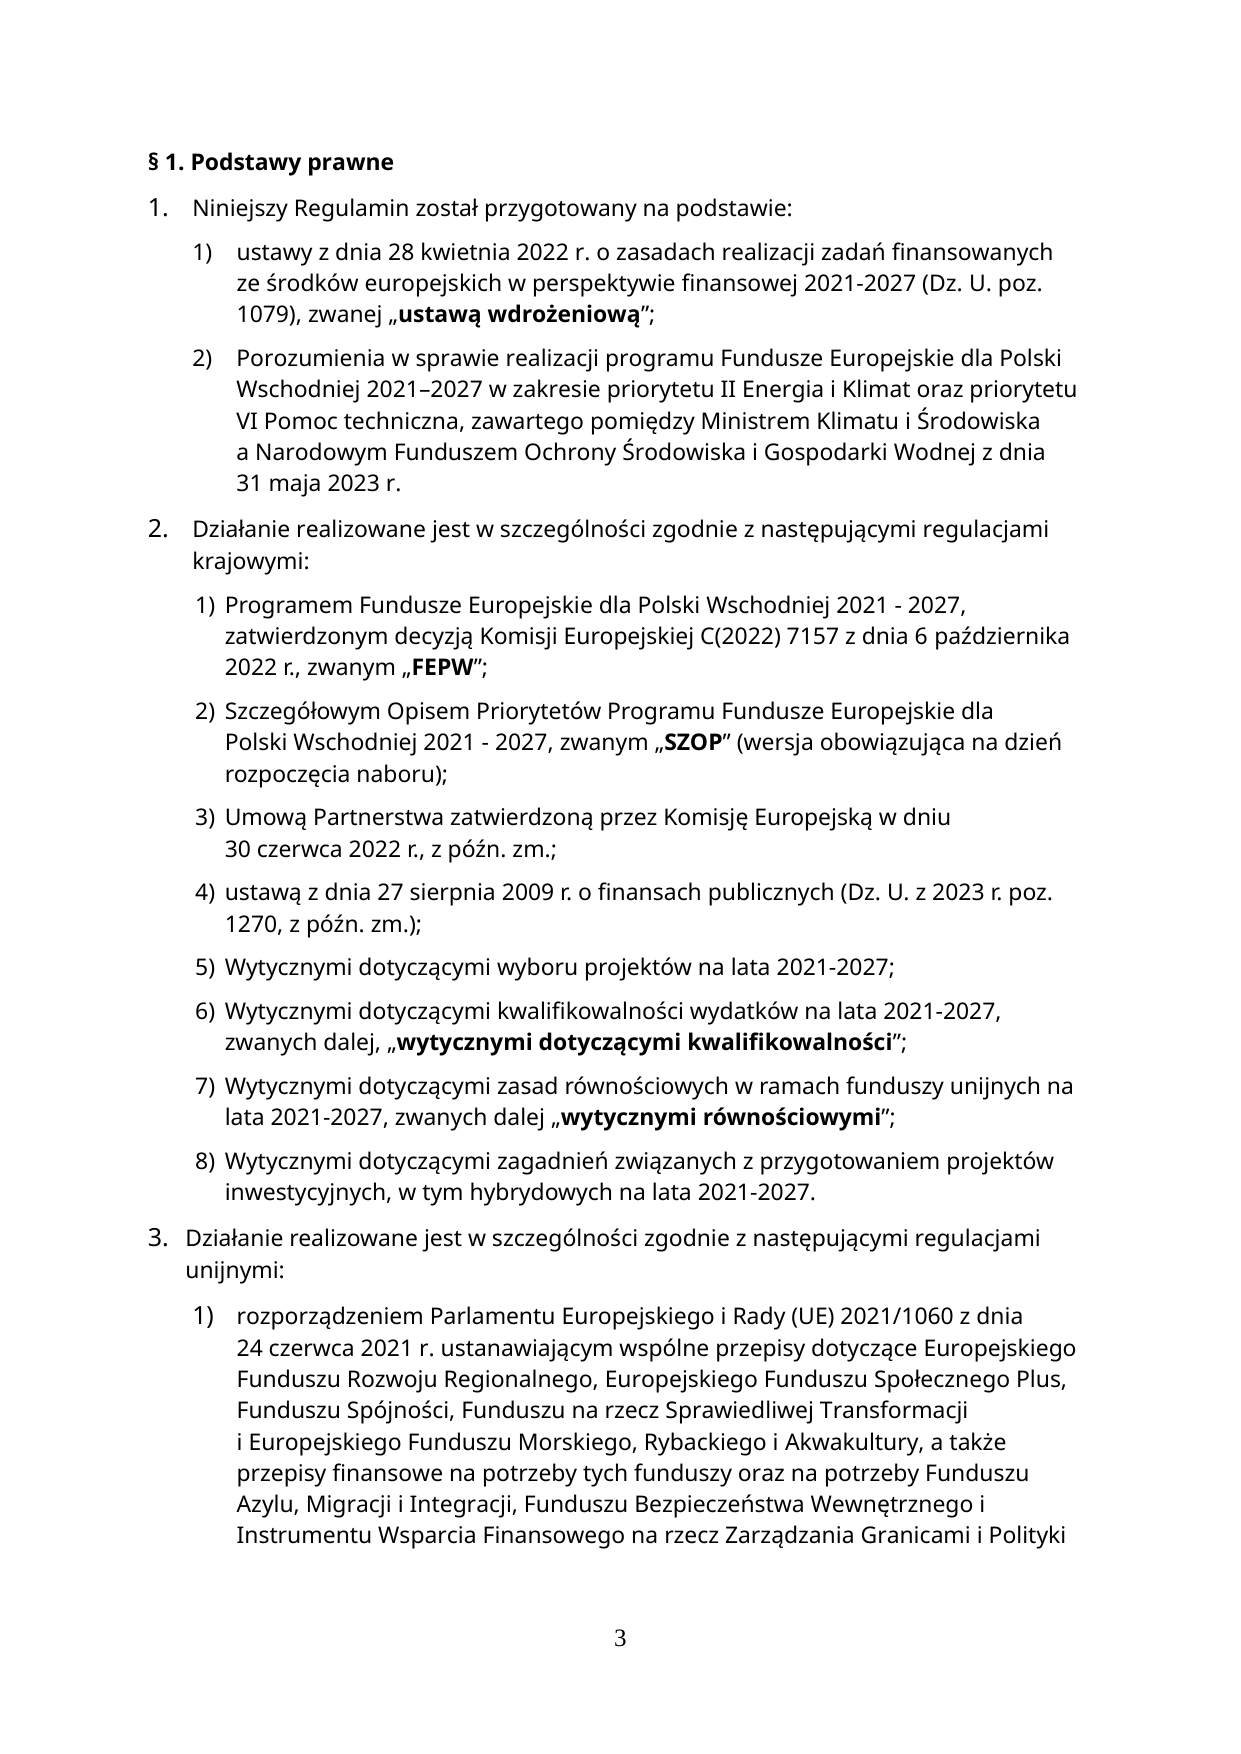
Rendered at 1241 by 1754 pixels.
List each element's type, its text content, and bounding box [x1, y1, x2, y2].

subtitle § 1. Podstawy prawne [148, 146, 1092, 177]
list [192, 1298, 1092, 1551]
list Wytycznymi dotyczącymi zasad równościowych w ramach funduszy unijnych na lata 2021-2027, zwanych dalej „wytycznymi równościowymi”; [195, 1070, 1092, 1132]
list Programem Fundusze Europejskie dla Polski Wschodniej 2021 - 2027, zatwierdzonym decyzją Komisji Europejskiej C(2022) 7157 z dnia 6 października 2022 r., zwanym „FEPW”; [195, 589, 1092, 682]
list ustawy z dnia 28 kwietnia 2022 r. o zasadach realizacji zadań finansowanych ze środków europejskich w perspektywie finansowej 2021-2027 (Dz. U. poz. 1079), zwanej „ustawą wdrożeniową”; [192, 236, 1092, 330]
list Wytycznymi dotyczącymi zagadnień związanych z przygotowaniem projektów inwestycyjnych, w tym hybrydowych na lata 2021-2027. [195, 1145, 1092, 1207]
list Porozumienia w sprawie realizacji programu Fundusze Europejskie dla Polski Wschodniej 2021–2027 w zakresie priorytetu II Energia i Klimat oraz priorytetu VI Pomoc techniczna, zawartego pomiędzy Ministrem Klimatu i Środowiska a Narodowym Funduszem Ochrony Środowiska i Gospodarki Wodnej z dnia 31 maja 2023 r. [192, 342, 1092, 498]
list Działanie realizowane jest w szczególności zgodnie z następującymi regulacjami unijnymi: [148, 1220, 1092, 1285]
list Wytycznymi dotyczącymi wyboru projektów na lata 2021-2027; [195, 951, 1092, 982]
list Szczegółowym Opisem Priorytetów Programu Fundusze Europejskie dla Polski Wschodniej 2021 - 2027, zwanym „SZOP” (wersja obowiązująca na dzień rozpoczęcia naboru); [195, 695, 1092, 789]
list ustawą z dnia 27 sierpnia 2009 r. o finansach publicznych (Dz. U. z 2023 r. poz. 1270, z późn. zm.); [195, 876, 1092, 939]
list Działanie realizowane jest w szczególności zgodnie z następującymi regulacjami krajowymi: [148, 511, 1092, 576]
list Wytycznymi dotyczącymi kwalifikowalności wydatków na lata 2021-2027, zwanych dalej, „wytycznymi dotyczącymi kwalifikowalności”; [195, 995, 1092, 1057]
list Niniejszy Regulamin został przygotowany na podstawie: [148, 189, 1092, 223]
list Umową Partnerstwa zatwierdzoną przez Komisję Europejską w dniu 30 czerwca 2022 r., z późn. zm.; [195, 801, 1092, 864]
